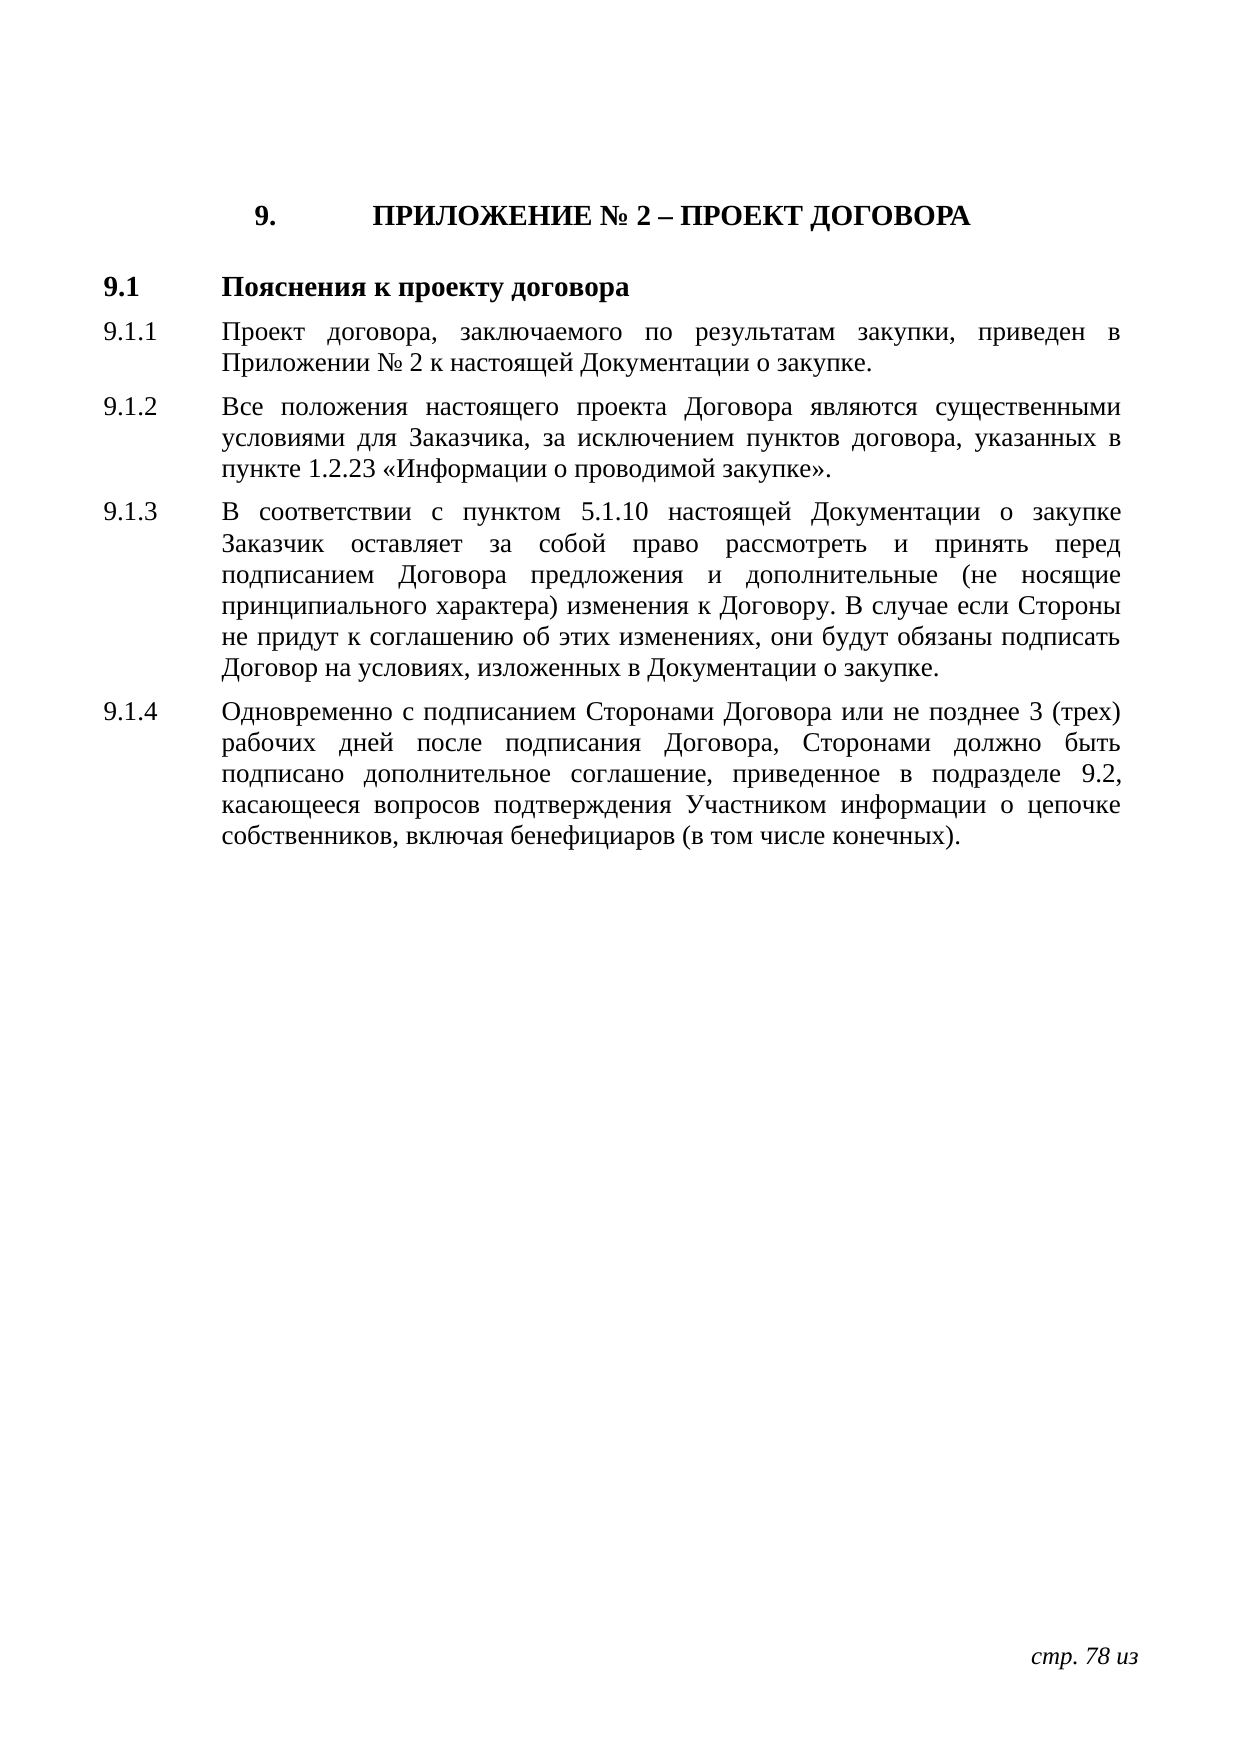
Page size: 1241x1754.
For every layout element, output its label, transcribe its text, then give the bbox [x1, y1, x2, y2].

subtitle ПРИЛОЖЕНИЕ № 2 – ПРОЕКТ ДОГОВОРА [103, 198, 1122, 231]
subtitle Пояснения к проекту договора [103, 269, 1122, 302]
text Проект договора, заключаемого по результатам закупки, приведен в Приложении № 2 к настоящей Документации о закупке. [103, 315, 1122, 377]
text Все положения настоящего проекта Договора являются существенными условиями для Заказчика, за исключением пунктов договора, указанных в пункте 1.2.23 «Информации о проводимой закупке». [103, 389, 1122, 483]
text В соответствии с пунктом 5.1.10 настоящей Документации о закупке Заказчик оставляет за собой право рассмотреть и принять перед подписанием Договора предложения и дополнительные (не носящие принципиального характера) изменения к Договору. В случае если Стороны не придут к соглашению об этих изменениях, они будут обязаны подписать Договор на условиях, изложенных в Документации о закупке. [103, 496, 1122, 682]
text Одновременно с подписанием Сторонами Договора или не позднее 3 (трех) рабочих дней после подписания Договора, Сторонами должно быть подписано дополнительное соглашение, приведенное в подразделе 9.2, касающееся вопросов подтверждения Участником информации о цепочке собственников, включая бенефициаров (в том числе конечных). [103, 695, 1122, 851]
